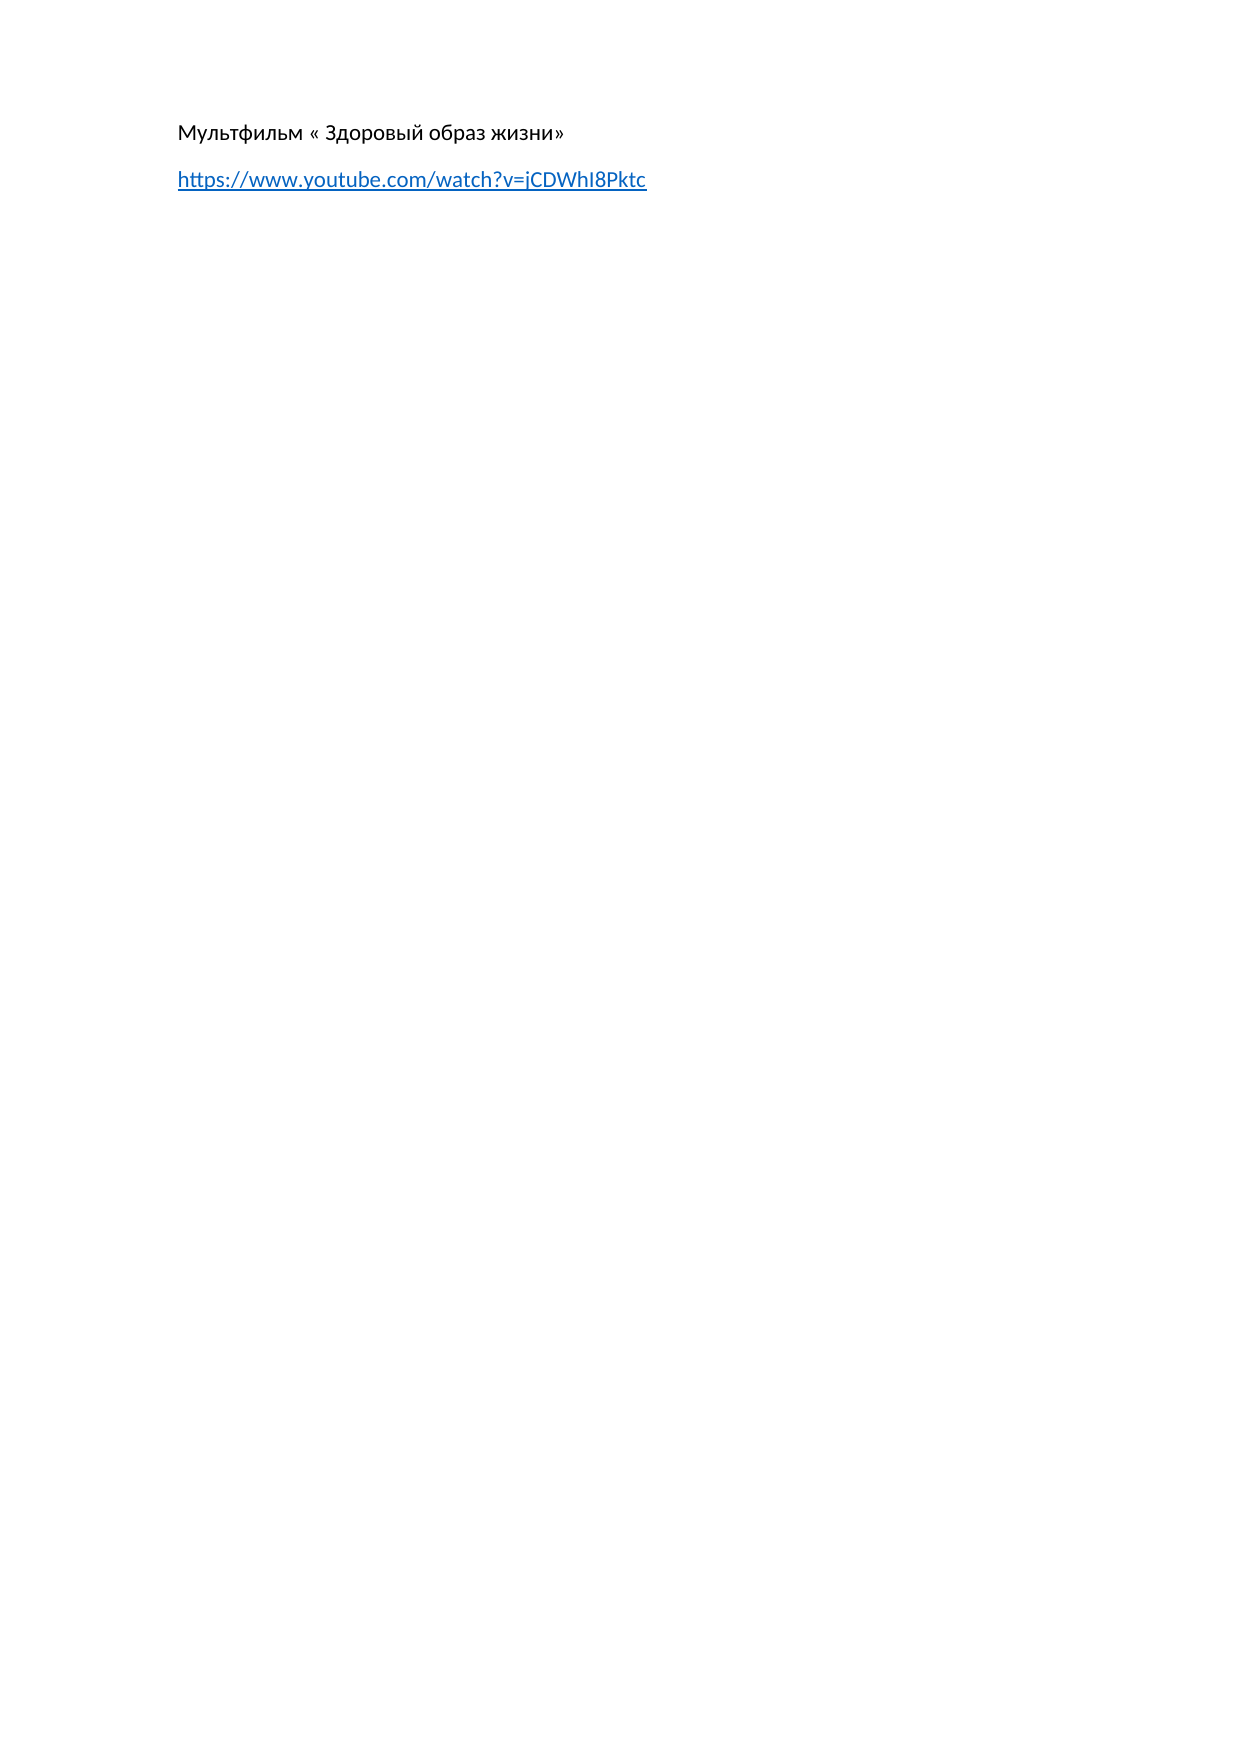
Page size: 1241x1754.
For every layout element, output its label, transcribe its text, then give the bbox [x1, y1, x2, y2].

text Мультфильм « Здоровый образ жизни» [177, 118, 1152, 146]
text https://www.youtube.com/watch?v=jCDWhI8Pktc [177, 165, 1152, 193]
